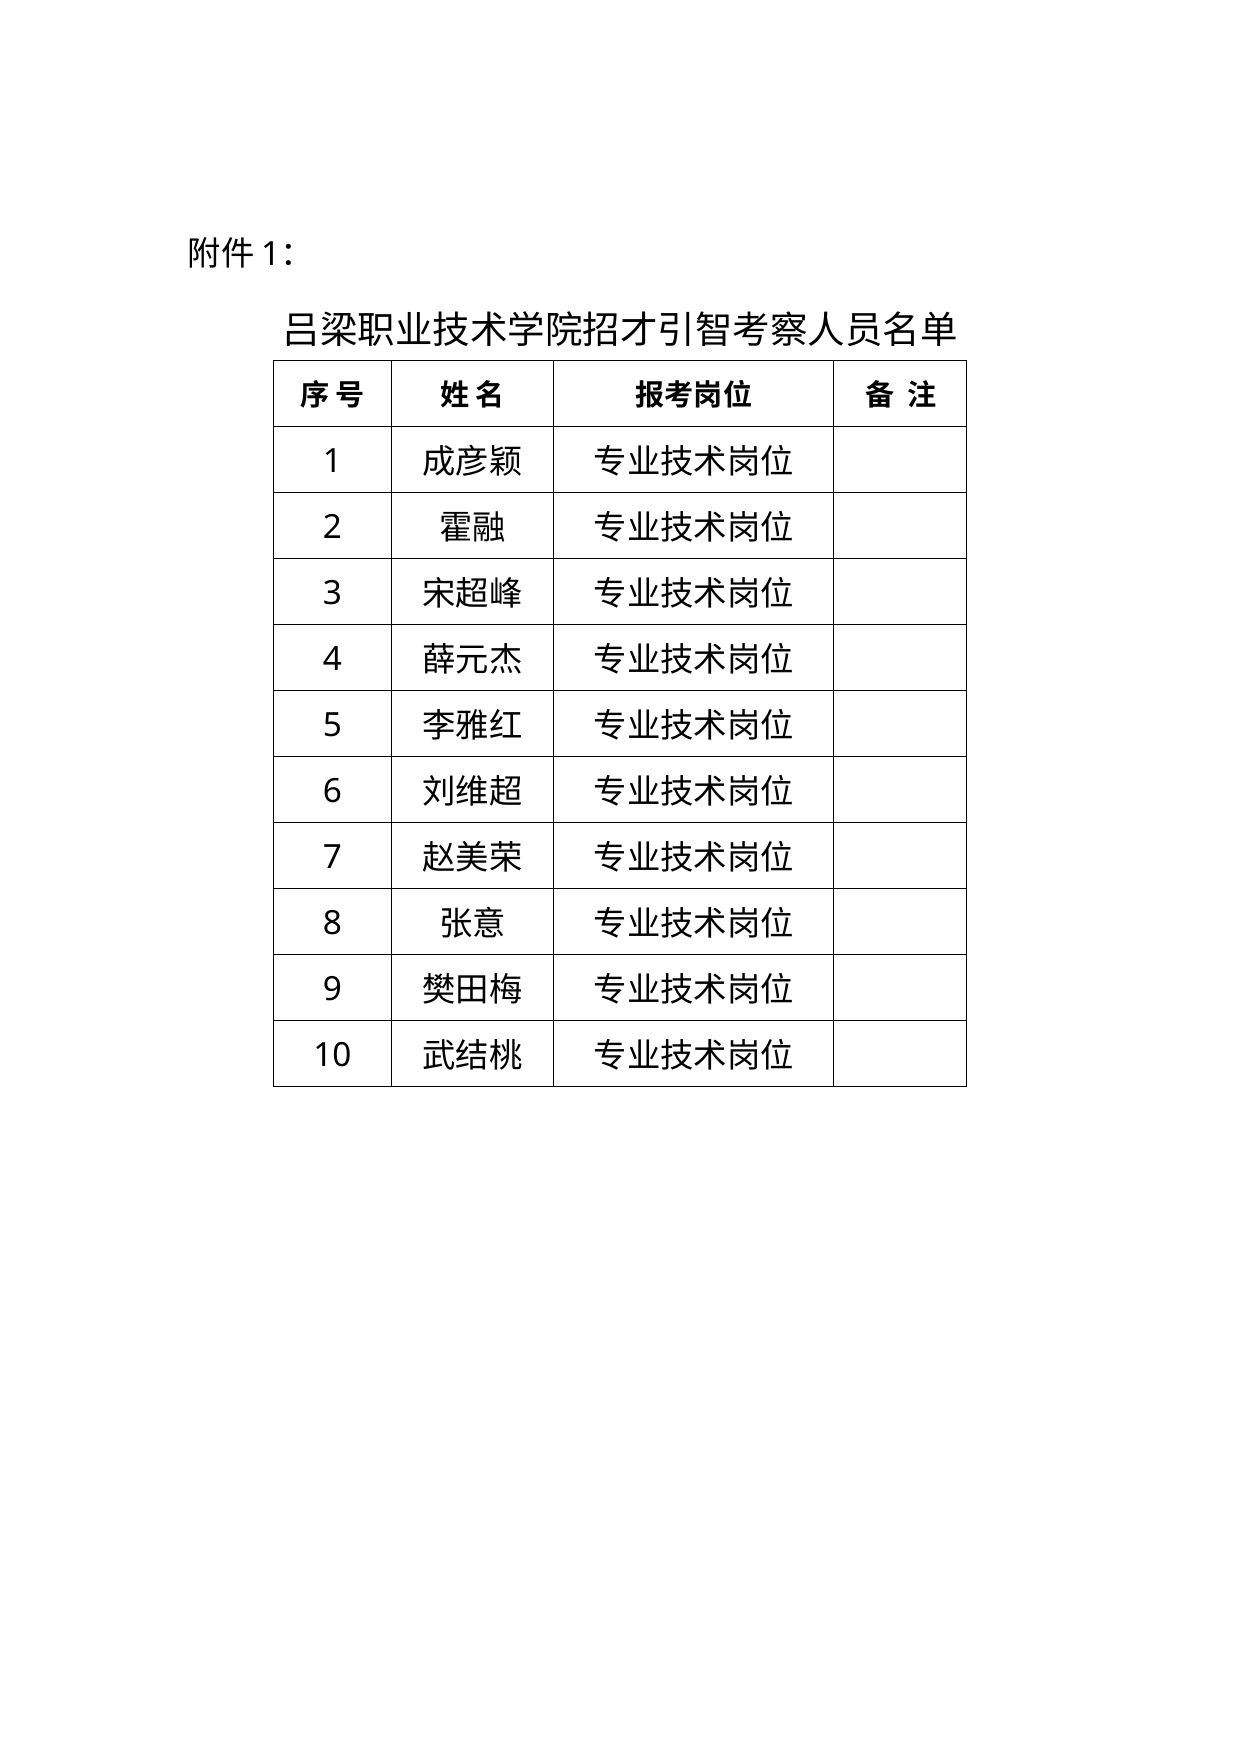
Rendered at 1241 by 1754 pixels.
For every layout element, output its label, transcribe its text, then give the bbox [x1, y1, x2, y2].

table_cell 4 [274, 625, 391, 690]
table_header 姓 名 [392, 361, 553, 426]
table_cell 10 [274, 1021, 391, 1086]
text 吕梁职业技术学院招才引智考察人员名单 [187, 294, 1053, 359]
table_cell 张意 [392, 889, 553, 954]
table_header 序 号 [274, 361, 391, 426]
table_cell 刘维超 [392, 757, 553, 822]
table_cell 宋超峰 [392, 559, 553, 624]
table_header 备 注 [834, 361, 966, 426]
table_cell 专业技术岗位 [554, 823, 833, 888]
table_cell [834, 493, 966, 558]
table_cell 3 [274, 559, 391, 624]
table_cell 李雅红 [392, 691, 553, 756]
table_cell 成彦颖 [392, 427, 553, 492]
table_cell 8 [274, 889, 391, 954]
table_header 报考岗位 [554, 361, 833, 426]
table_cell 专业技术岗位 [554, 427, 833, 492]
table_cell 霍融 [392, 493, 553, 558]
table_cell 专业技术岗位 [554, 757, 833, 822]
table_cell 1 [274, 427, 391, 492]
table_cell 武结桃 [392, 1021, 553, 1086]
table_cell 专业技术岗位 [554, 493, 833, 558]
table_cell 专业技术岗位 [554, 1021, 833, 1086]
text 附件1： [187, 162, 1053, 275]
table_cell 专业技术岗位 [554, 889, 833, 954]
table_cell [834, 757, 966, 822]
table_cell [834, 625, 966, 690]
table_cell 专业技术岗位 [554, 691, 833, 756]
table_cell 赵美荣 [392, 823, 553, 888]
table_cell [834, 1021, 966, 1086]
table_cell 专业技术岗位 [554, 955, 833, 1020]
table_cell 6 [274, 757, 391, 822]
table_cell 樊田梅 [392, 955, 553, 1020]
table_cell [834, 559, 966, 624]
table_cell 专业技术岗位 [554, 559, 833, 624]
table_cell [834, 889, 966, 954]
table_cell [834, 823, 966, 888]
table_cell [834, 691, 966, 756]
table_cell 7 [274, 823, 391, 888]
table_cell [834, 955, 966, 1020]
table_cell [834, 427, 966, 492]
table_cell 专业技术岗位 [554, 625, 833, 690]
table_cell 2 [274, 493, 391, 558]
table_cell 薛元杰 [392, 625, 553, 690]
table_cell 5 [274, 691, 391, 756]
table_cell 9 [274, 955, 391, 1020]
